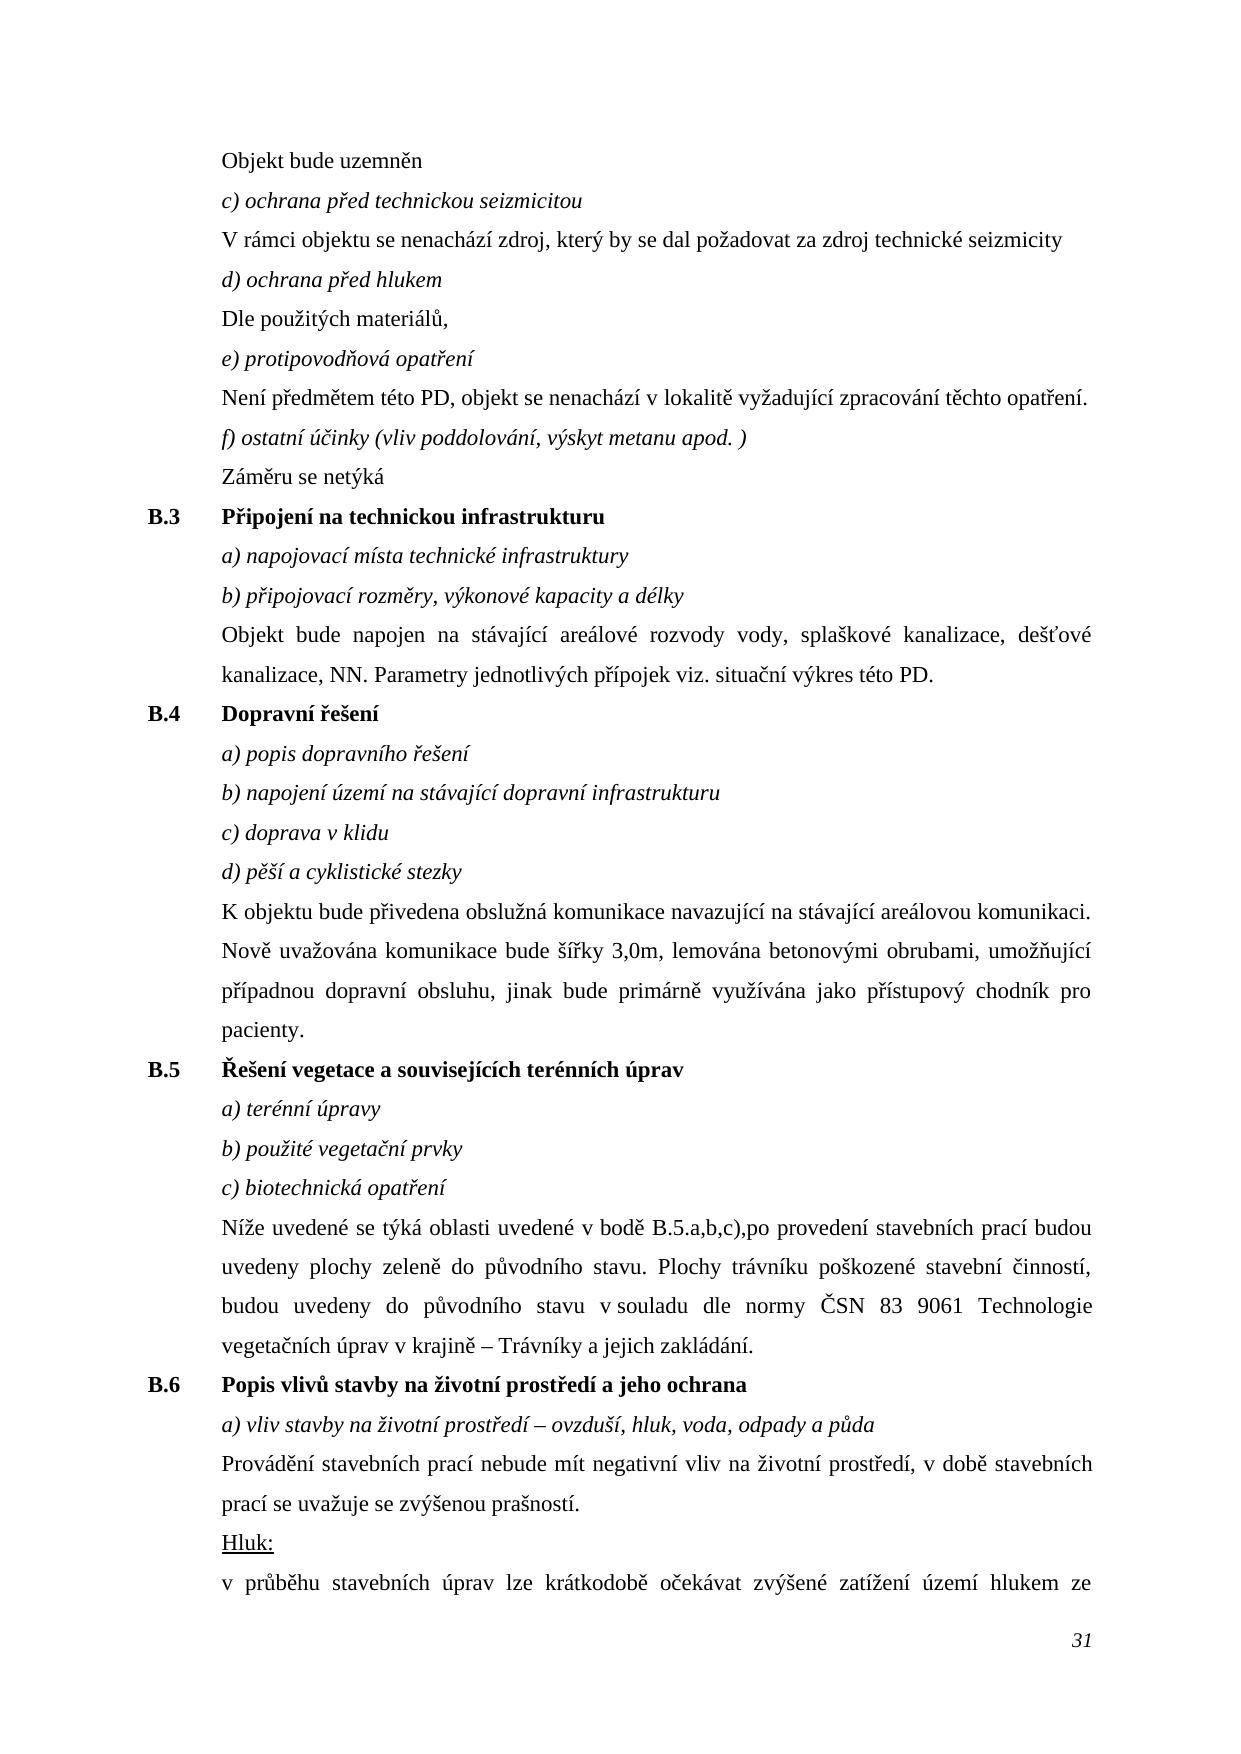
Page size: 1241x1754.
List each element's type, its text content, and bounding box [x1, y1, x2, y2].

text c) biotechnická opatření [148, 1174, 1093, 1200]
text a) popis dopravního řešení [148, 740, 1093, 766]
text Objekt bude napojen na stávající areálové rozvody vody, splaškové kanalizace, dešťové kanalizace, NN. Parametry jednotlivých přípojek viz. situační výkres této PD. [221, 621, 1093, 687]
text b) připojovací rozměry, výkonové kapacity a délky [192, 582, 1093, 608]
text b) použité vegetační prvky [148, 1134, 1093, 1161]
text B.3 Připojení na technickou infrastrukturu [148, 503, 1093, 529]
text a) vliv stavby na životní prostředí – ovzduší, hluk, voda, odpady a půda [148, 1411, 1093, 1437]
text Provádění stavebních prací nebude mít negativní vliv na životní prostředí, v době stavebních prací se uvažuje se zvýšenou prašností. [148, 1450, 1093, 1516]
text f) ostatní účinky (vliv poddolování, výskyt metanu apod. ) [148, 424, 1093, 450]
text B.4 Dopravní řešení [148, 700, 1093, 727]
text B.5 Řešení vegetace a souvisejících terénních úprav [148, 1056, 1093, 1082]
text Není předmětem této PD, objekt se nenachází v lokalitě vyžadující zpracování těchto opatření. [148, 384, 1093, 411]
text b) napojení území na stávající dopravní infrastrukturu [148, 779, 1093, 806]
text a) terénní úpravy [148, 1095, 1093, 1121]
text c) ochrana před technickou seizmicitou [148, 187, 1093, 213]
text V rámci objektu se nenachází zdroj, který by se dal požadovat za zdroj technické seizmicity [148, 227, 1093, 253]
text Hluk: [165, 1529, 1093, 1556]
text Dle použitých materiálů, [148, 306, 1093, 332]
text Objekt bude uzemněn [148, 148, 1093, 174]
text K objektu bude přivedena obslužná komunikace navazující na stávající areálovou komunikaci. Nově uvažována komunikace bude šířky 3,0m, lemována betonovými obrubami, umožňující případnou dopravní obsluhu, jinak bude primárně využívána jako přístupový chodník pro pacienty. [221, 898, 1093, 1042]
text a) napojovací místa technické infrastruktury [148, 542, 1093, 569]
text e) protipovodňová opatření [148, 345, 1093, 371]
text d) pěší a cyklistické stezky [148, 858, 1093, 884]
text Záměru se netýká [221, 463, 1093, 490]
text B.6 Popis vlivů stavby na životní prostředí a jeho ochrana [148, 1371, 1093, 1398]
text d) ochrana před hlukem [148, 266, 1093, 292]
text Níže uvedené se týká oblasti uvedené v bodě B.5.a,b,c),po provedení stavebních prací budou uvedeny plochy zeleně do původního stavu. Plochy trávníku poškozené stavební činností, budou uvedeny do původního stavu v souladu dle normy ČSN 83 9061 Technologie vegetačních úprav v krajině – Trávníky a jejich zakládání. [148, 1213, 1093, 1358]
text c) doprava v klidu [148, 819, 1093, 845]
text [165, 1569, 1093, 1595]
